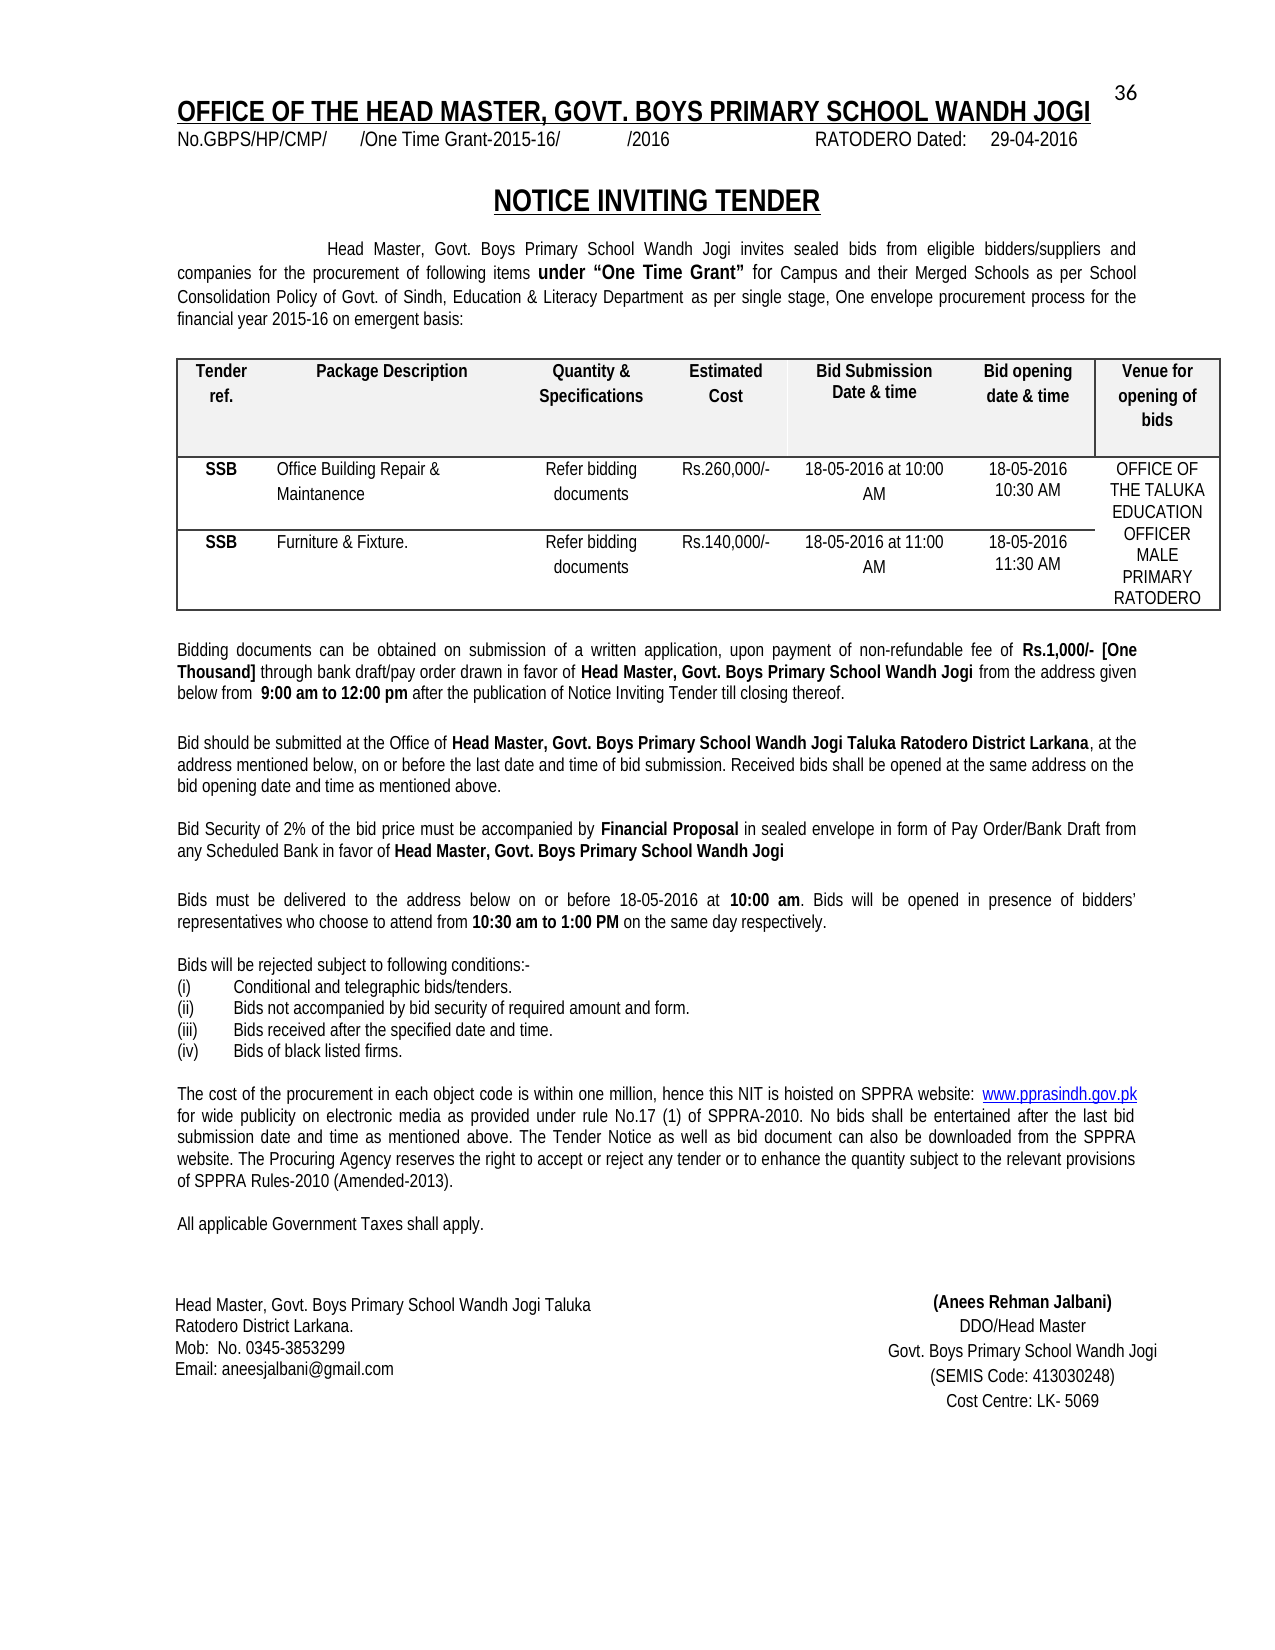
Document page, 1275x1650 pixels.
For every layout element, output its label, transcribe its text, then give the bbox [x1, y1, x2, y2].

list Bids of black listed firms. [177, 1040, 1137, 1062]
table_cell 18-05-2016 11:30 AM [961, 531, 1095, 609]
text Head Master, Govt. Boys Primary School Wandh Jogi invites sealed bids from eligible bidders/suppliers and companies for the procurement of following items under “One Time Grant” for Campus and their Merged Schools as per School Consolidation Policy of Govt. of Sindh, Education & Literacy Department as per single stage, One envelope procurement process for the financial year 2015-16 on emergent basis: [177, 238, 1137, 329]
table_cell Rs.140,000/- [664, 531, 787, 609]
table_header Bid Submission Date & time [788, 360, 961, 456]
table_cell OFFICE OF THE TALUKA EDUCATION OFFICER MALE PRIMARY RATODERO [1095, 458, 1219, 609]
table_header Bid opening date & time [961, 360, 1094, 456]
table_header Tender ref. [178, 360, 265, 456]
table_cell 18-05-2016 at 11:00 AM [788, 531, 961, 609]
list Bids not accompanied by bid security of required amount and form. [177, 997, 1137, 1019]
table_header Venue for opening of bids [1096, 360, 1219, 456]
table_cell Refer bidding documents [518, 458, 664, 529]
text Bids will be rejected subject to following conditions:- [177, 954, 1137, 976]
table_cell Office Building Repair & Maintanence [265, 458, 518, 529]
table_cell SSB [178, 531, 265, 609]
text Bidding documents can be obtained on submission of a written application, upon payment of non-refundable fee of Rs.1,000/- [One Thousand] through bank draft/pay order drawn in favor of Head Master, Govt. Boys Primary School Wandh Jogi from the address given below from 9:00 am to 12:00 pm after the publication of Notice Inviting Tender till closing thereof. [177, 639, 1137, 704]
text All applicable Government Taxes shall apply. [177, 1213, 1137, 1234]
table_cell SSB [178, 458, 265, 529]
list Conditional and telegraphic bids/tenders. [177, 976, 1137, 997]
text Bid Security of 2% of the bid price must be accompanied by Financial Proposal in sealed envelope in form of Pay Order/Bank Draft from any Scheduled Bank in favor of Head Master, Govt. Boys Primary School Wandh Jogi [177, 818, 1137, 861]
text NOTICE INVITING TENDER [177, 182, 1137, 218]
table_header Package Description [265, 360, 518, 456]
table_cell 18-05-2016 10:30 AM [961, 458, 1095, 529]
text Bid should be submitted at the Office of Head Master, Govt. Boys Primary School Wandh Jogi Taluka Ratodero District Larkana, at the address mentioned below, on or before the last date and time of bid submission. Received bids shall be opened at the same address on the bid opening date and time as mentioned above. [177, 732, 1137, 797]
table_header Estimated Cost [664, 360, 787, 456]
table_cell Furniture & Fixture. [265, 531, 518, 609]
table_cell Rs.260,000/- [664, 458, 787, 529]
table_cell Refer bidding documents [518, 531, 664, 609]
text OFFICE OF THE HEAD MASTER, GOVT. BOYS PRIMARY SCHOOL WANDH JOGI [177, 94, 1137, 127]
table_cell 18-05-2016 at 10:00 AM [788, 458, 961, 529]
text No.GBPS/HP/CMP/ /One Time Grant-2015-16/ /2016 RATODERO Dated: 29-04-2016 [177, 127, 1137, 151]
table_header Quantity & Specifications [518, 360, 664, 456]
text Bids must be delivered to the address below on or before 18-05-2016 at 10:00 am. Bids will be opened in presence of bidders’ representatives who choose to attend from 10:30 am to 1:00 PM on the same day respectively. [177, 889, 1137, 932]
text The cost of the procurement in each object code is within one million, hence this NIT is hoisted on SPPRA website: www.pprasindh.gov.pk for wide publicity on electronic media as provided under rule No.17 (1) of SPPRA-2010. No bids shall be entertained after the last bid submission date and time as mentioned above. The Tender Notice as well as bid document can also be downloaded from the SPPRA website. The Procuring Agency reserves the right to accept or reject any tender or to enhance the quantity subject to the relevant provisions of SPPRA Rules-2010 (Amended-2013). [177, 1083, 1137, 1191]
list Bids received after the specified date and time. [177, 1019, 1137, 1040]
